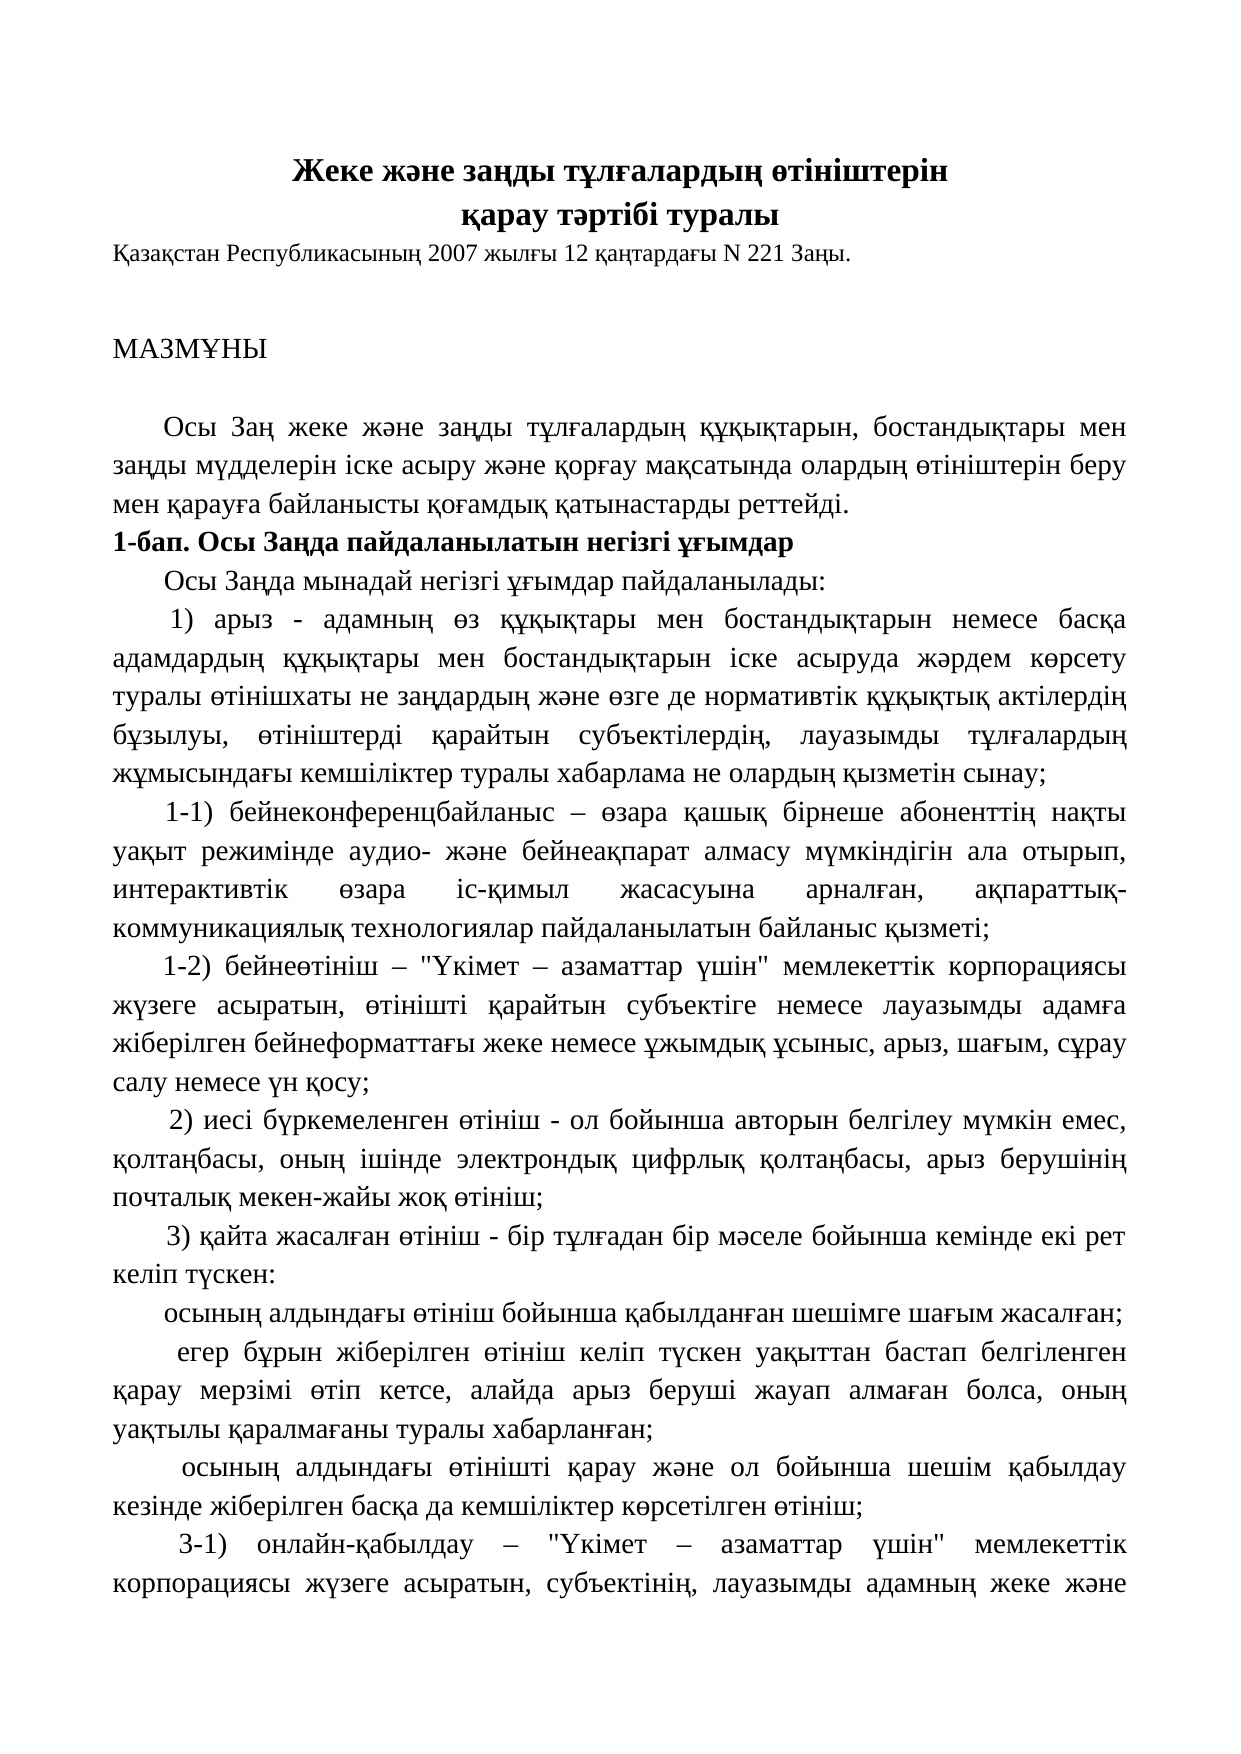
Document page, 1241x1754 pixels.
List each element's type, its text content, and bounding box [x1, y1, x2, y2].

text Осы Заңда мынадай негiзгi ұғымдар пайдаланылады: [112, 563, 1128, 596]
text 1-1) бейнеконференцбайланыс – өзара қашық бірнеше абоненттің нақты уақыт режимінде аудио- және бейнеақпарат алмасу мүмкіндігін ала отырып, интерактивтік өзара іс-қимыл жасасуына арналған, ақпараттық-коммуникациялық технологиялар пайдаланылатын байланыс қызметі; [112, 794, 1128, 943]
text осының алдындағы өтiнiш бойынша қабылданған шешiмге шағым жасалған; [112, 1295, 1128, 1329]
text осының алдындағы өтiнiштi қарау және ол бойынша шешiм қабылдау кезiнде жiберiлген басқа да кемшiлiктер көрсетiлген өтiнiш; [112, 1449, 1128, 1521]
text 1-2) бейнеөтініш – "Үкімет – азаматтар үшін" мемлекеттік корпорациясы жүзеге асыратын, өтінішті қарайтын субъектіге немесе лауазымды адамға жіберілген бейнеформаттағы жеке немесе ұжымдық ұсыныс, арыз, шағым, сұрау салу немесе үн қосу; [112, 948, 1128, 1097]
text 1) арыз - адамның өз құқықтары мен бостандықтарын немесе басқа адамдардың құқықтары мен бостандықтарын iске асыруда жәрдем көрсету туралы өтiнiшхаты не заңдардың және өзге де нормативтiк құқықтық актiлердiң бұзылуы, өтiнiштердi қарайтын субъектiлердiң, лауазымды тұлғалардың жұмысындағы кемшiлiктер туралы хабарлама не олардың қызметiн сынау; [112, 601, 1128, 789]
text 3) қайта жасалған өтiнiш - бiр тұлғадан бiр мәселе бойынша кемiнде екi рет келiп түскен: [112, 1218, 1128, 1290]
text Осы Заң жеке және заңды тұлғалардың құқықтарын, бостандықтары мен заңды мүдделерiн iске асыру және қорғау мақсатында олардың өтiнiштерiн беру мен қарауға байланысты қоғамдық қатынастарды реттейдi. [112, 409, 1128, 519]
text МАЗМҰНЫ [112, 332, 1128, 365]
text Қазақстан Республикасының 2007 жылғы 12 қаңтардағы N 221 Заңы. [112, 238, 1128, 267]
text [112, 1526, 1128, 1598]
text Жеке және заңды тұлғалардың өтiнiштерiн [112, 150, 1128, 188]
text қарау тәртiбi туралы [112, 194, 1128, 232]
text 2) иесi бүркемеленген өтiнiш - ол бойынша авторын белгiлеу мүмкiн емес, қолтаңбасы, оның iшiнде электрондық цифрлық қолтаңбасы, арыз берушiнiң почталық мекен-жайы жоқ өтiнiш; [112, 1102, 1128, 1213]
text 1-бап. Осы Заңда пайдаланылатын негiзгi ұғымдар [112, 524, 1128, 558]
text егер бұрын жiберiлген өтiнiш келiп түскен уақыттан бастап белгiленген қарау мерзiмi өтiп кетсе, алайда арыз берушi жауап алмаған болса, оның уақтылы қаралмағаны туралы хабарланған; [112, 1334, 1128, 1444]
